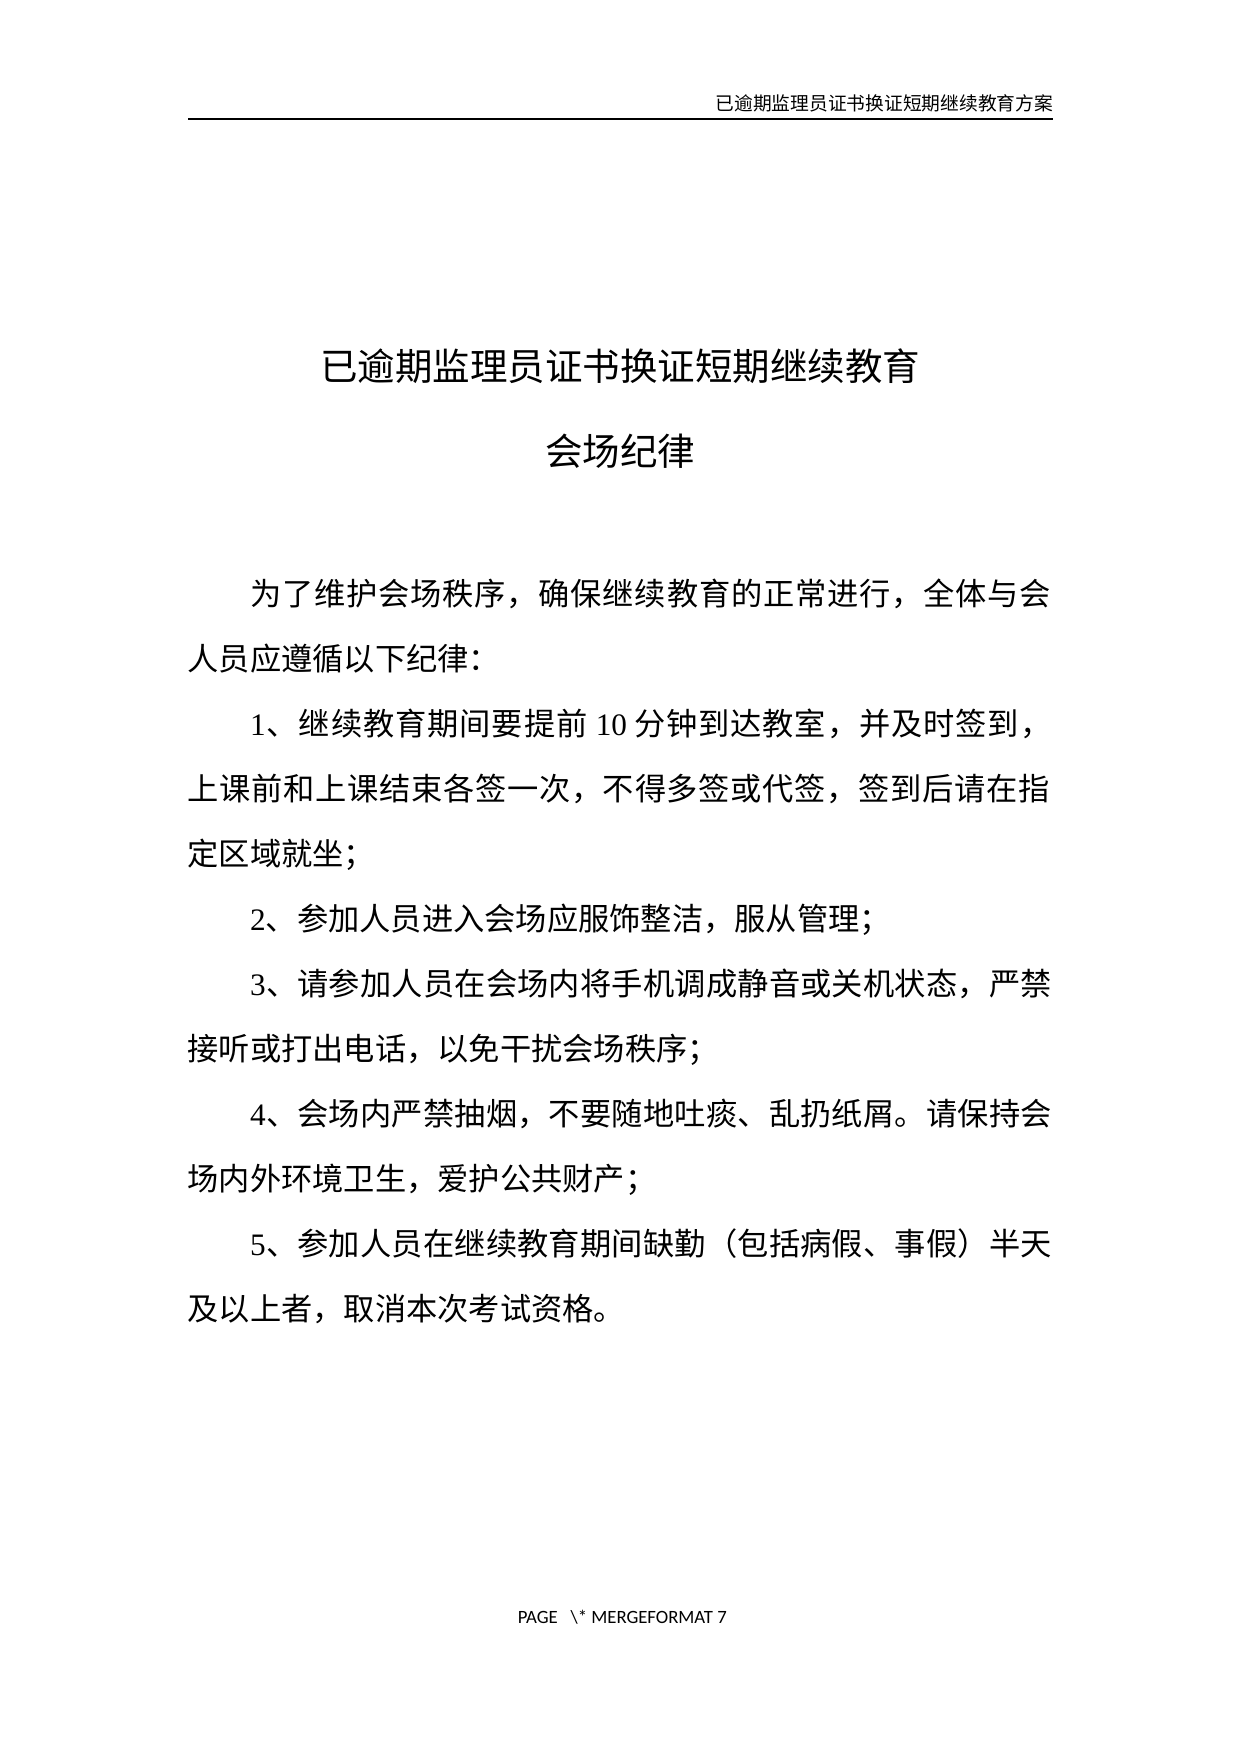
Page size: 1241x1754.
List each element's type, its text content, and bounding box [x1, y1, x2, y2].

text 会场纪律 [187, 417, 1053, 482]
text 4、会场内严禁抽烟，不要随地吐痰、乱扔纸屑。请保持会场内外环境卫生，爱护公共财产； [187, 1079, 1053, 1209]
text 1、继续教育期间要提前10分钟到达教室，并及时签到，上课前和上课结束各签一次，不得多签或代签，签到后请在指定区域就坐； [187, 689, 1053, 884]
text 已逾期监理员证书换证短期继续教育 [187, 332, 1053, 397]
text 5、参加人员在继续教育期间缺勤（包括病假、事假）半天及以上者，取消本次考试资格。 [187, 1209, 1053, 1339]
text 2、参加人员进入会场应服饰整洁，服从管理； [187, 884, 1053, 949]
text 3、请参加人员在会场内将手机调成静音或关机状态，严禁接听或打出电话，以免干扰会场秩序； [187, 949, 1053, 1079]
text 为了维护会场秩序，确保继续教育的正常进行，全体与会人员应遵循以下纪律： [187, 559, 1053, 689]
